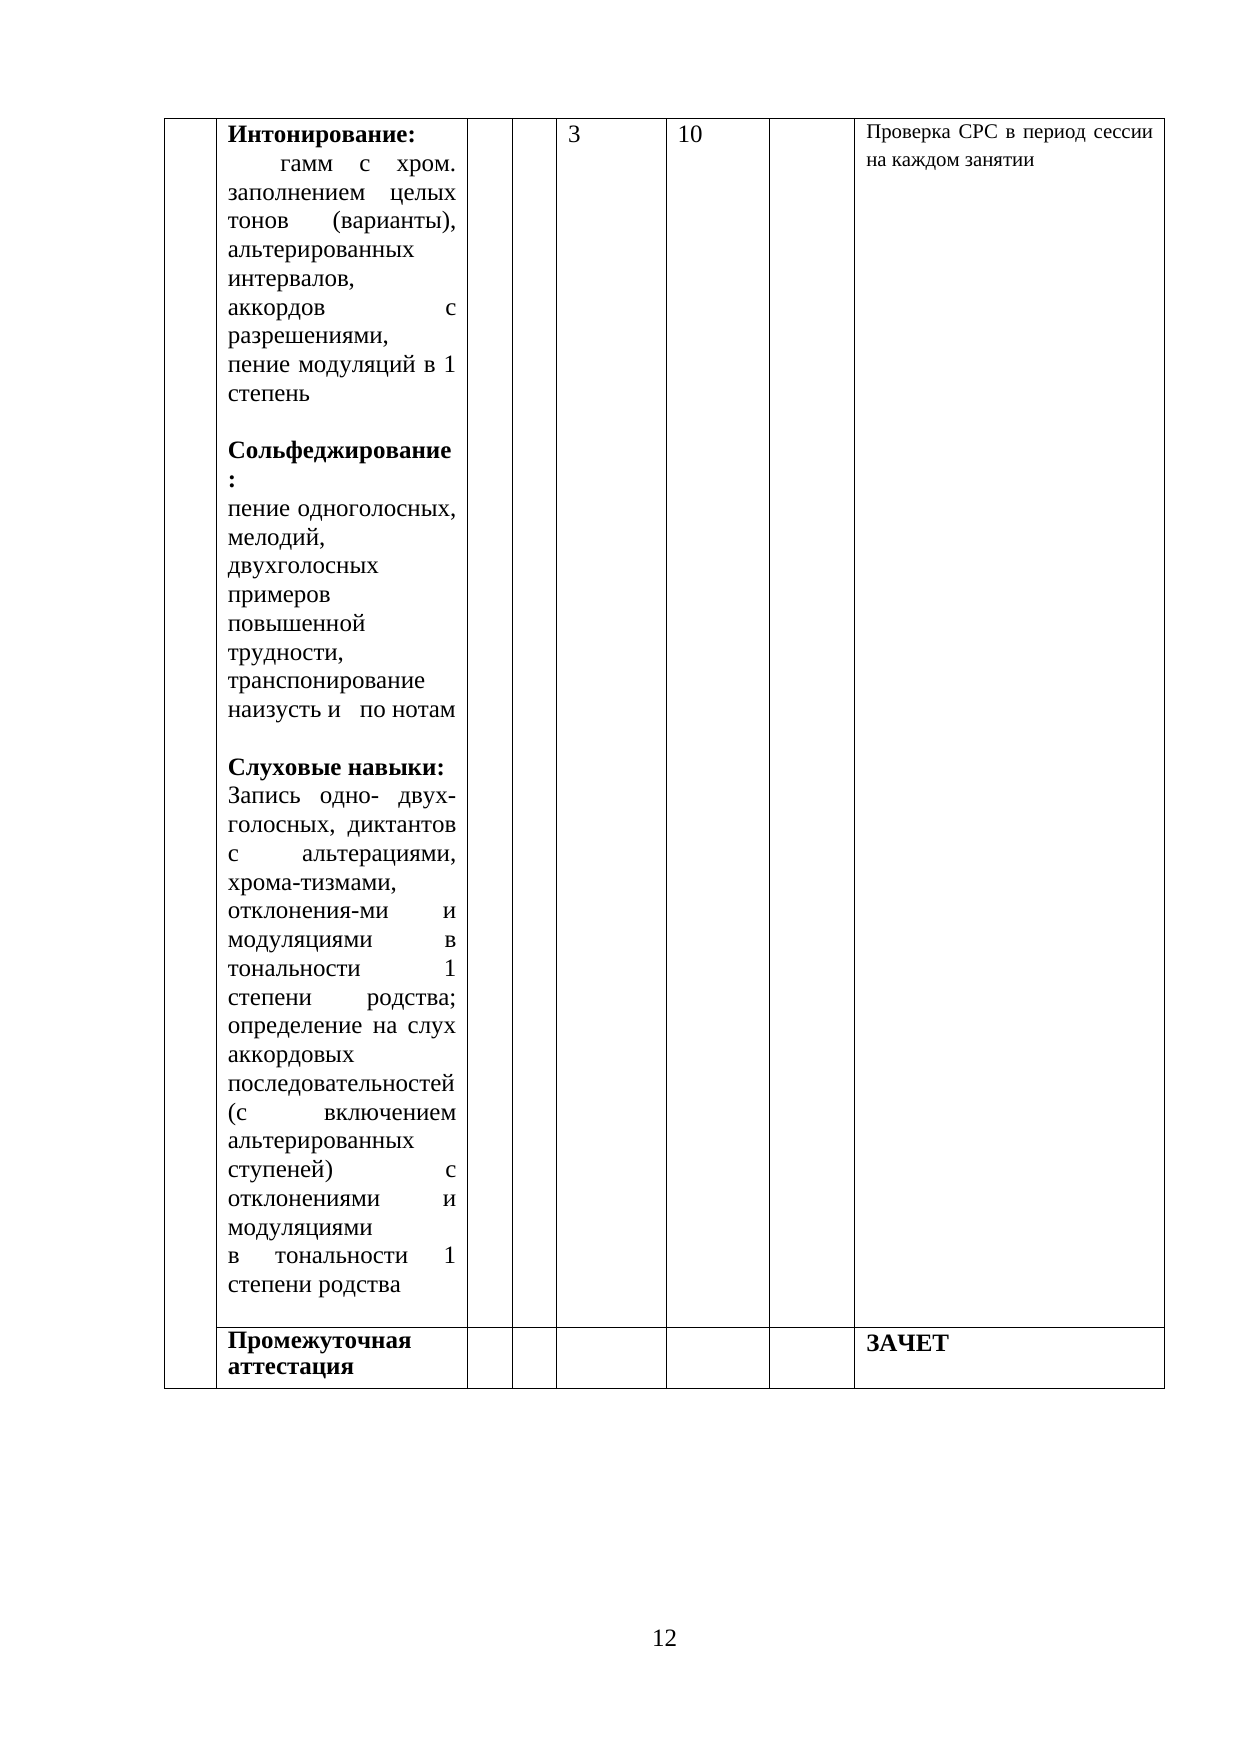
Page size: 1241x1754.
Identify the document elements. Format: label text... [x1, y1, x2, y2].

table_cell 3 [557, 119, 666, 1327]
table_cell Промежуточная аттестация [217, 1328, 467, 1388]
table_cell Интонирование: гамм с хром. заполнением целых тонов (варианты), альтерированных интервалов, аккордов с разрешениями, пение модуляций в 1 степень Сольфеджирование: пение одноголосных, мелодий, двухголосных примеров повышенной трудности, транспонирование наизусть и по нотам Слуховые навыки: Запись одно- двух- голосных, диктантов с альтерациями, хрома-тизмами, отклонения-ми и модуляциями в тональности 1 степени родства; определение на слух аккордовых последовательностей (с включением альтерированных ступеней) с отклонениями и модуляциями в тональности 1 степени родства [217, 119, 467, 1327]
table_cell [468, 1328, 512, 1388]
table_header 1 [165, 119, 216, 1388]
table_cell Проверка СРС в период сессии на каждом занятии [855, 119, 1164, 1327]
table_cell 10 [667, 119, 769, 1327]
table_header 1 [468, 119, 512, 1327]
table_cell [513, 1328, 556, 1388]
table_cell ЗАЧЕТ [855, 1328, 1164, 1388]
table_cell [667, 1328, 769, 1388]
table_cell [770, 119, 854, 1327]
table_cell [557, 1328, 666, 1388]
table_cell [513, 119, 556, 1327]
table_cell [770, 1328, 854, 1388]
